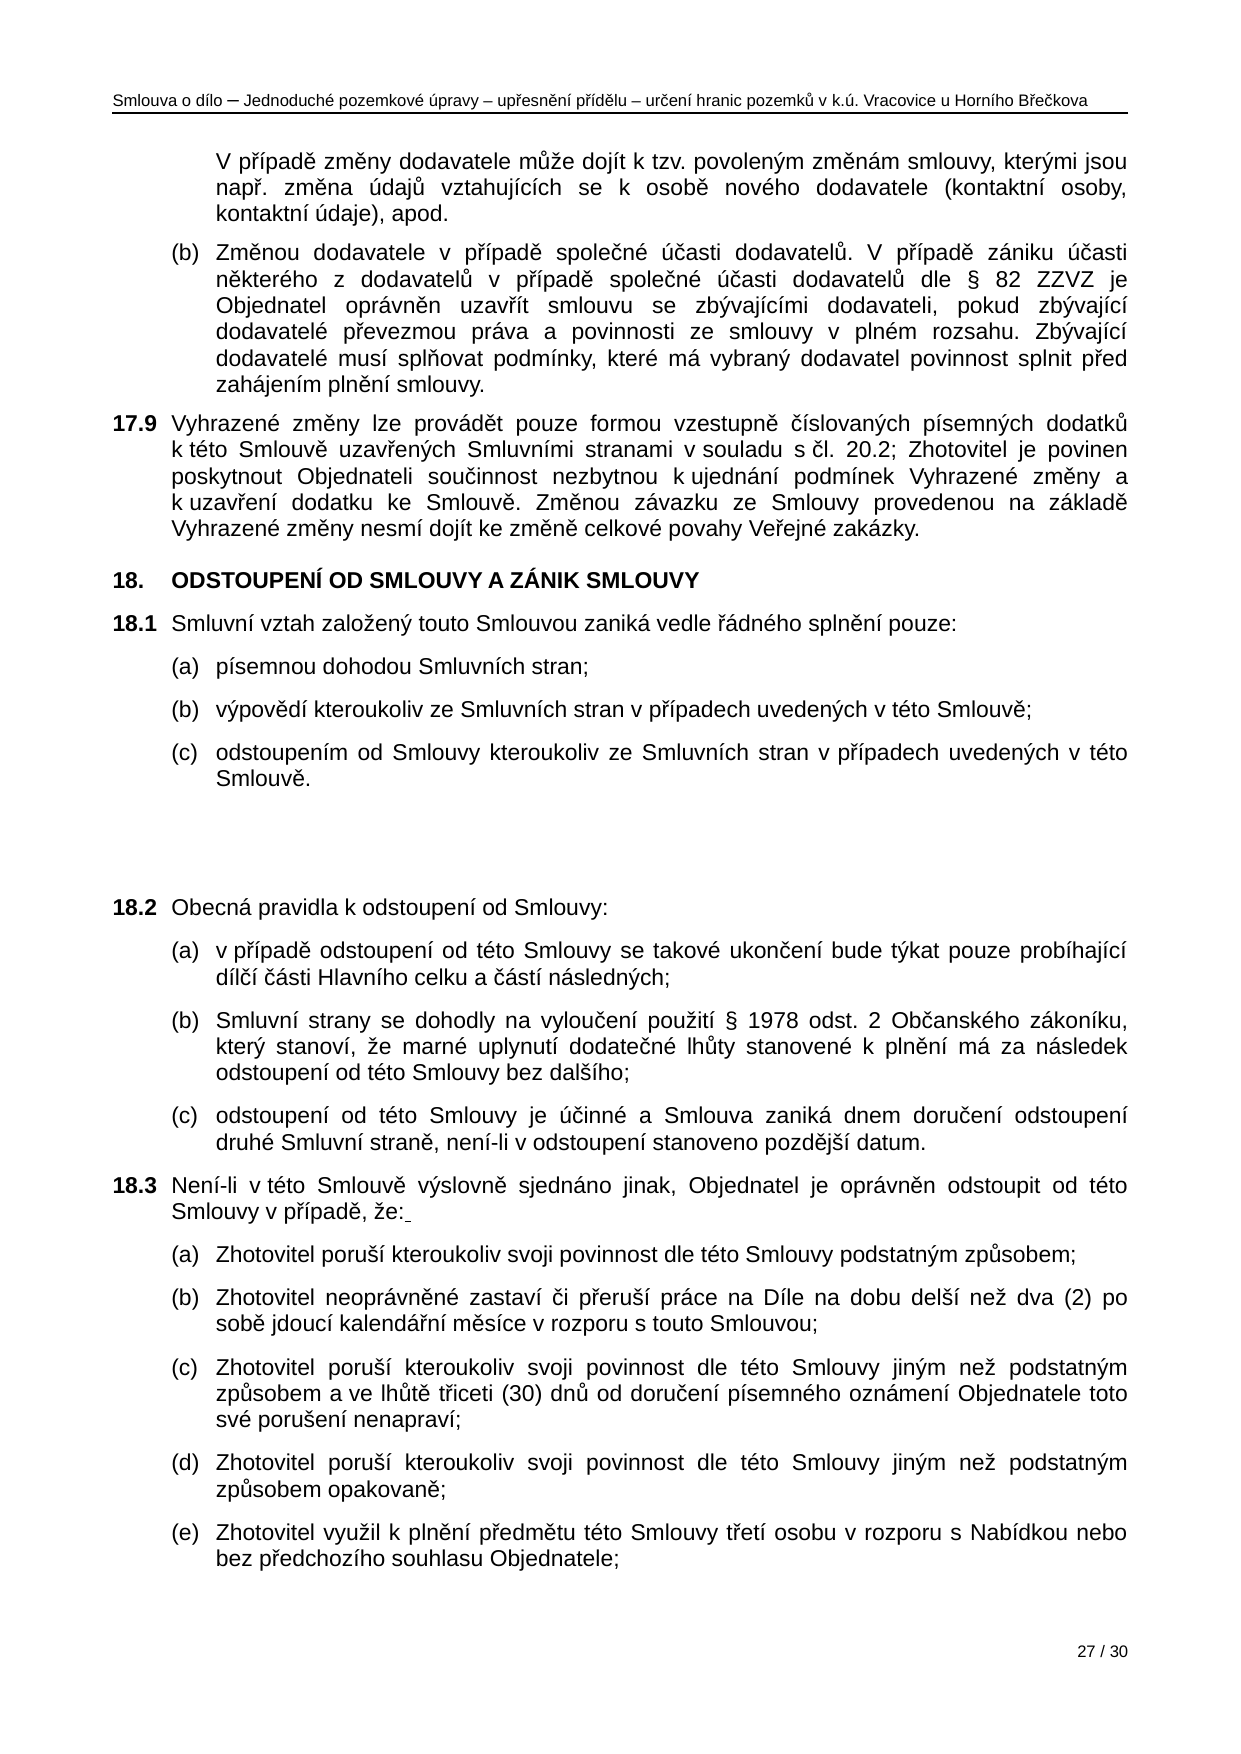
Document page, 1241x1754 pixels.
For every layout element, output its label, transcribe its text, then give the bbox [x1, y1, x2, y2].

text odstoupením od Smlouvy kteroukoliv ze Smluvních stran v případech uvedených v této Smlouvě. [171, 739, 1128, 791]
text Zhotovitel využil k plnění předmětu této Smlouvy třetí osobu v rozporu s Nabídkou nebo bez předchozího souhlasu Objednatele; [171, 1518, 1128, 1571]
text Zhotovitel poruší kteroukoliv svoji povinnost dle této Smlouvy jiným než podstatným způsobem a ve lhůtě třiceti (30) dnů od doručení písemného oznámení Objednatele toto své porušení nenapraví; [171, 1353, 1128, 1432]
text výpovědí kteroukoliv ze Smluvních stran v případech uvedených v této Smlouvě; [171, 696, 1128, 722]
text ODSTOUPENÍ OD SMLOUVY a zánik smlouvy [112, 567, 1128, 593]
list Zhotovitel neoprávněné zastaví či přeruší práce na Díle na dobu delší než dva (2) po sobě jdoucí kalendářní měsíce v rozporu s touto Smlouvou; [171, 1284, 1128, 1337]
text odstoupení od této Smlouvy je účinné a Smlouva zaniká dnem doručení odstoupení druhé Smluvní straně, není-li v odstoupení stanoveno pozdější datum. [171, 1102, 1128, 1155]
text Obecná pravidla k odstoupení od Smlouvy: [112, 894, 1128, 921]
text Smluvní strany se dohodly na vyloučení použití § 1978 odst. 2 Občanského zákoníku, který stanoví, že marné uplynutí dodatečné lhůty stanovené k plnění má za následek odstoupení od této Smlouvy bez dalšího; [171, 1007, 1128, 1086]
list v případě odstoupení od této Smlouvy se takové ukončení bude týkat pouze probíhající dílčí části Hlavního celku a částí následných; [171, 937, 1128, 990]
list písemnou dohodou Smluvních stran; [171, 653, 1128, 679]
text V případě změny dodavatele může dojít k tzv. povoleným změnám smlouvy, kterými jsou např. změna údajů vztahujících se k osobě nového dodavatele (kontaktní osoby, kontaktní údaje), apod. [216, 148, 1128, 227]
text Není-li v této Smlouvě výslovně sjednáno jinak, Objednatel je oprávněn odstoupit od této Smlouvy v případě, že: [112, 1172, 1128, 1224]
text Zhotovitel poruší kteroukoliv svoji povinnost dle této Smlouvy jiným než podstatným způsobem opakovaně; [171, 1449, 1128, 1502]
list Změnou dodavatele v případě společné účasti dodavatelů. V případě zániku účasti některého z dodavatelů v případě společné účasti dodavatelů dle § 82 ZZVZ je Objednatel oprávněn uzavřít smlouvu se zbývajícími dodavateli, pokud zbývající dodavatelé převezmou práva a povinnosti ze smlouvy v plném rozsahu. Zbývající dodavatelé musí splňovat podmínky, které má vybraný dodavatel povinnost splnit před zahájením plnění smlouvy. [171, 239, 1128, 397]
list Zhotovitel poruší kteroukoliv svoji povinnost dle této Smlouvy podstatným způsobem; [171, 1241, 1128, 1267]
text Vyhrazené změny lze provádět pouze formou vzestupně číslovaných písemných dodatků k této Smlouvě uzavřených Smluvními stranami v souladu s čl. 20.2; Zhotovitel je povinen poskytnout Objednateli součinnost nezbytnou k ujednání podmínek Vyhrazené změny a k uzavření dodatku ke Smlouvě. Změnou závazku ze Smlouvy provedenou na základě Vyhrazené změny nesmí dojít ke změně celkové povahy Veřejné zakázky. [112, 410, 1128, 542]
text Smluvní vztah založený touto Smlouvou zaniká vedle řádného splnění pouze: [112, 610, 1128, 636]
